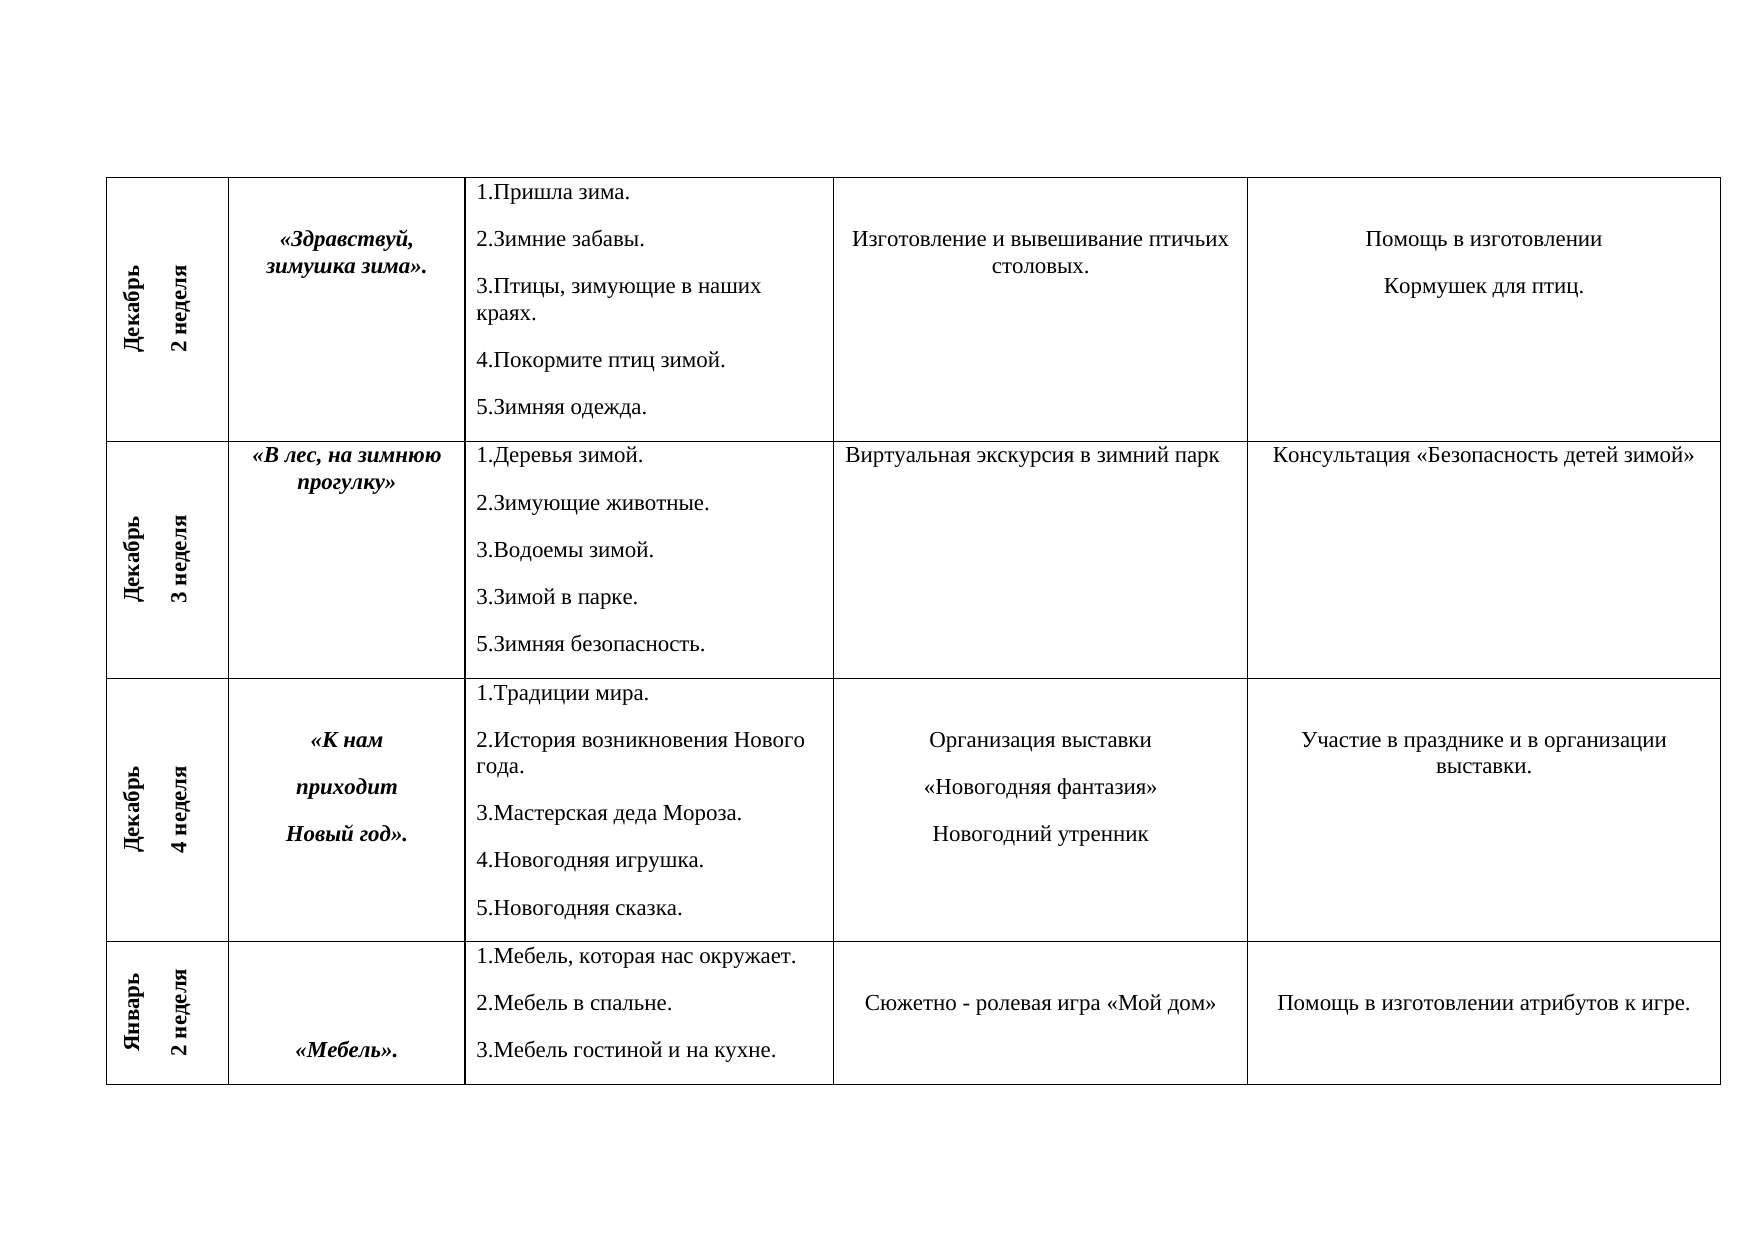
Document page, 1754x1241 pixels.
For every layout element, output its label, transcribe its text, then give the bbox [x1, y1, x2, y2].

table_cell Декабрь 2 неделя [107, 178, 228, 441]
table_cell Январь 2 неделя [107, 942, 228, 1083]
table_cell Декабрь 3 неделя [107, 442, 228, 677]
table_cell 1.Деревья зимой. 2.Зимующие животные. 3.Водоемы зимой. 3.Зимой в парке. 5.Зимняя безопасность. [466, 442, 833, 677]
table_cell Помощь в изготовлении Кормушек для птиц. [1248, 178, 1720, 441]
table_cell Виртуальная экскурсия в зимний парк [834, 442, 1247, 677]
table_cell «К нам приходит Новый год». [229, 679, 464, 941]
table_cell «Здравствуй, зимушка зима». [229, 178, 464, 441]
table_cell 1.Мебель, которая нас окружает. 2.Мебель в спальне. 3.Мебель гостиной и на кухне. [466, 942, 833, 1083]
table_cell Декабрь 4 неделя [107, 679, 228, 941]
table_cell 1.Пришла зима. 2.Зимние забавы. 3.Птицы, зимующие в наших краях. 4.Покормите птиц зимой. 5.Зимняя одежда. [466, 178, 833, 441]
table_cell «Мебель». [229, 942, 464, 1083]
table_cell Изготовление и вывешивание птичьих столовых. [834, 178, 1247, 441]
table_cell Помощь в изготовлении атрибутов к игре. [1248, 942, 1720, 1083]
table_cell Участие в празднике и в организации выставки. [1248, 679, 1720, 941]
table_cell 1.Традиции мира. 2.История возникновения Нового года. 3.Мастерская деда Мороза. 4.Новогодняя игрушка. 5.Новогодняя сказка. [466, 679, 833, 941]
table_cell Организация выставки «Новогодняя фантазия» Новогодний утренник [834, 679, 1247, 941]
table_cell «В лес, на зимнюю прогулку» [229, 442, 464, 677]
table_cell Консультация «Безопасность детей зимой» [1248, 442, 1720, 677]
table_cell Сюжетно - ролевая игра «Мой дом» [834, 942, 1247, 1083]
